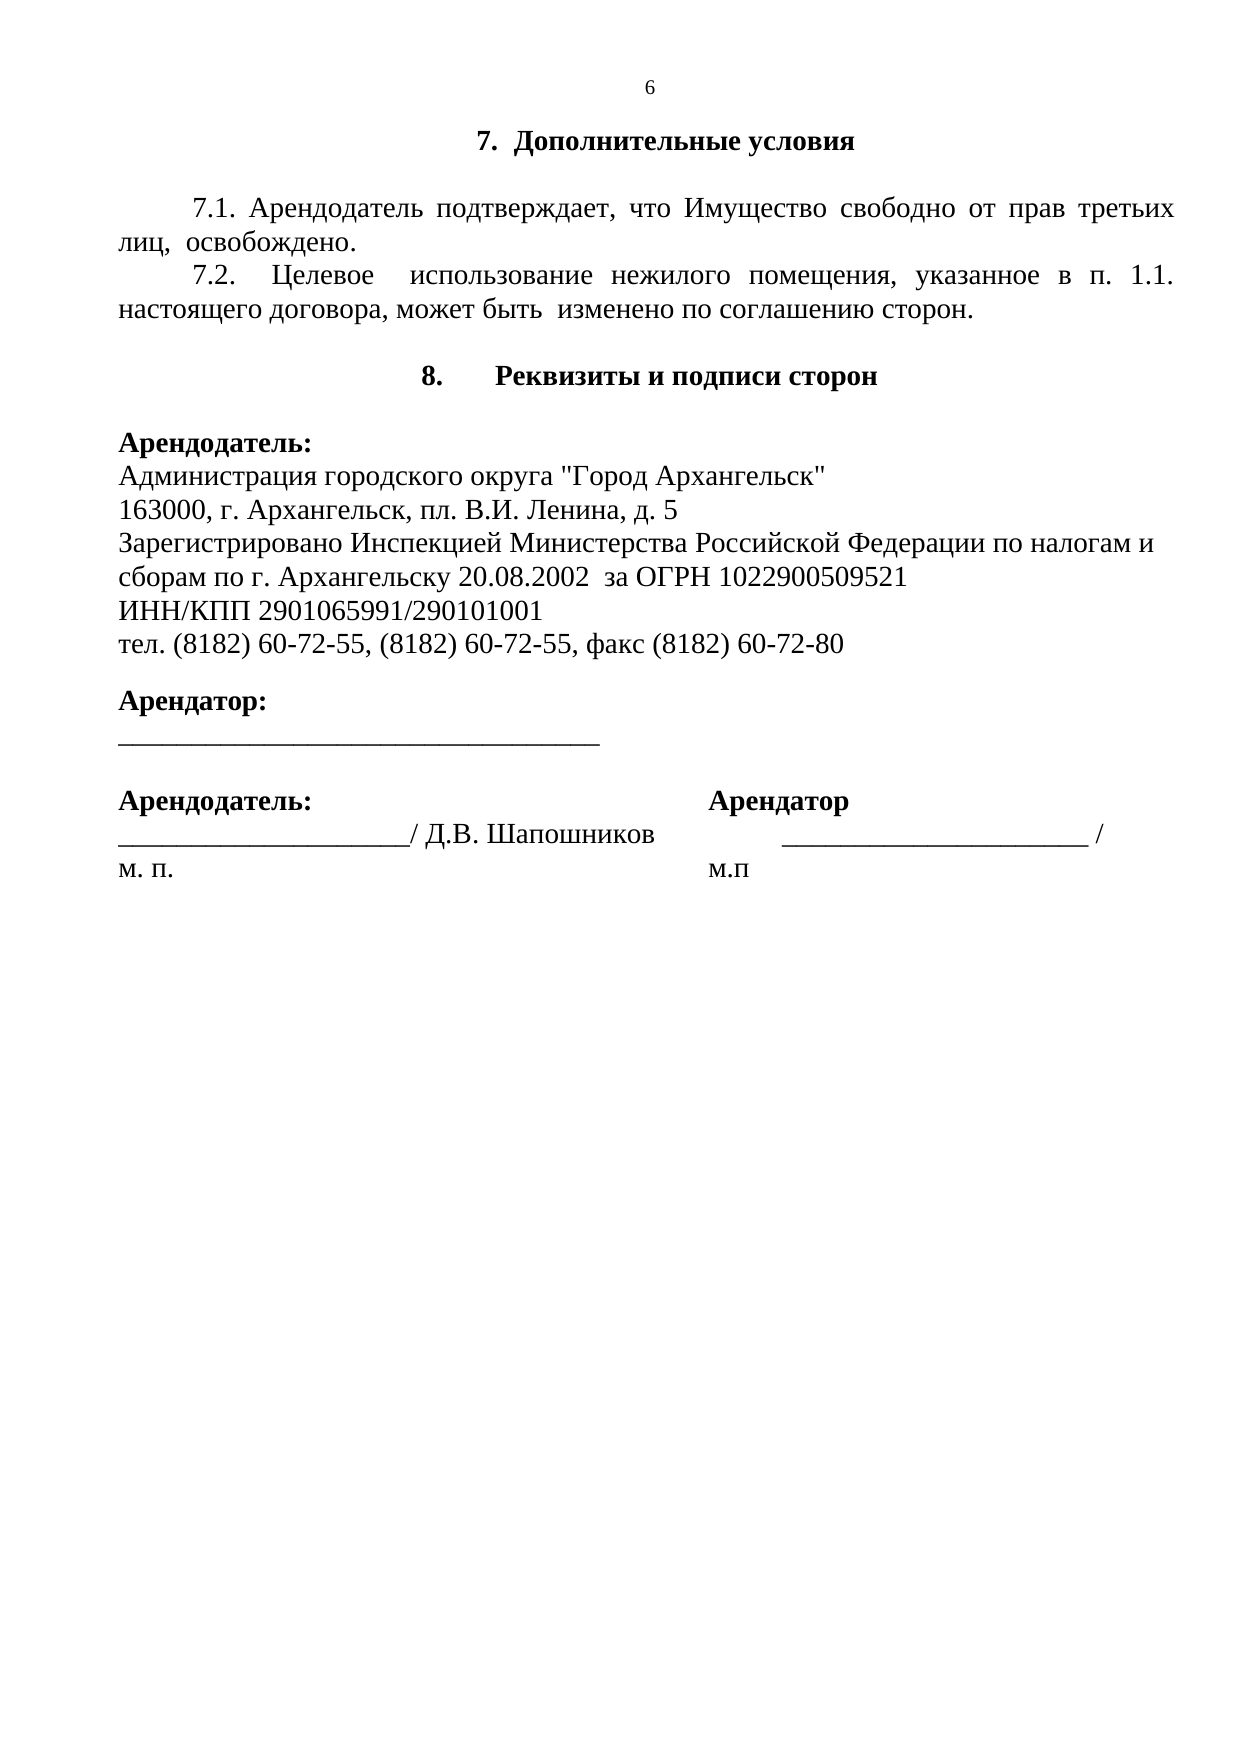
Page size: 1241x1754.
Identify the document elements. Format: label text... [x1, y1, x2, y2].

text Зарегистрировано Инспекцией Министерства Российской Федерации по налогам и сборам по г. Архангельску 20.08.2002 за ОГРН 1022900509521 [118, 526, 1181, 593]
text Администрация городского округа "Город Архангельск" [118, 458, 1181, 492]
text Арендодатель: [118, 425, 1181, 458]
text ИНН/КПП 2901065991/290101001 [118, 593, 1181, 626]
text _________________________________ [118, 716, 1181, 749]
text Арендодатель: Арендатор [118, 783, 1181, 816]
text 7.1. Арендодатель подтверждает, что Имущество свободно от прав третьих лиц, освобождено. [118, 190, 1175, 257]
text Арендатор: [118, 689, 1181, 716]
text 7.2. Целевое использование нежилого помещения, указанное в п. 1.1. настоящего договора, может быть изменено по соглашению сторон. [118, 257, 1175, 324]
text ____________________/ Д.В. Шапошников _____________________ / [118, 816, 1181, 850]
text 8. Реквизиты и подписи сторон [118, 358, 1181, 391]
list Дополнительные условия [156, 123, 1175, 157]
text м. п. м.п [118, 850, 1181, 883]
text тел. (8182) 60-72-55, (8182) 60-72-55, факс (8182) 60-72-80 [118, 626, 1181, 660]
text 163000, г. Архангельск, пл. В.И. Ленина, д. 5 [118, 492, 1181, 526]
